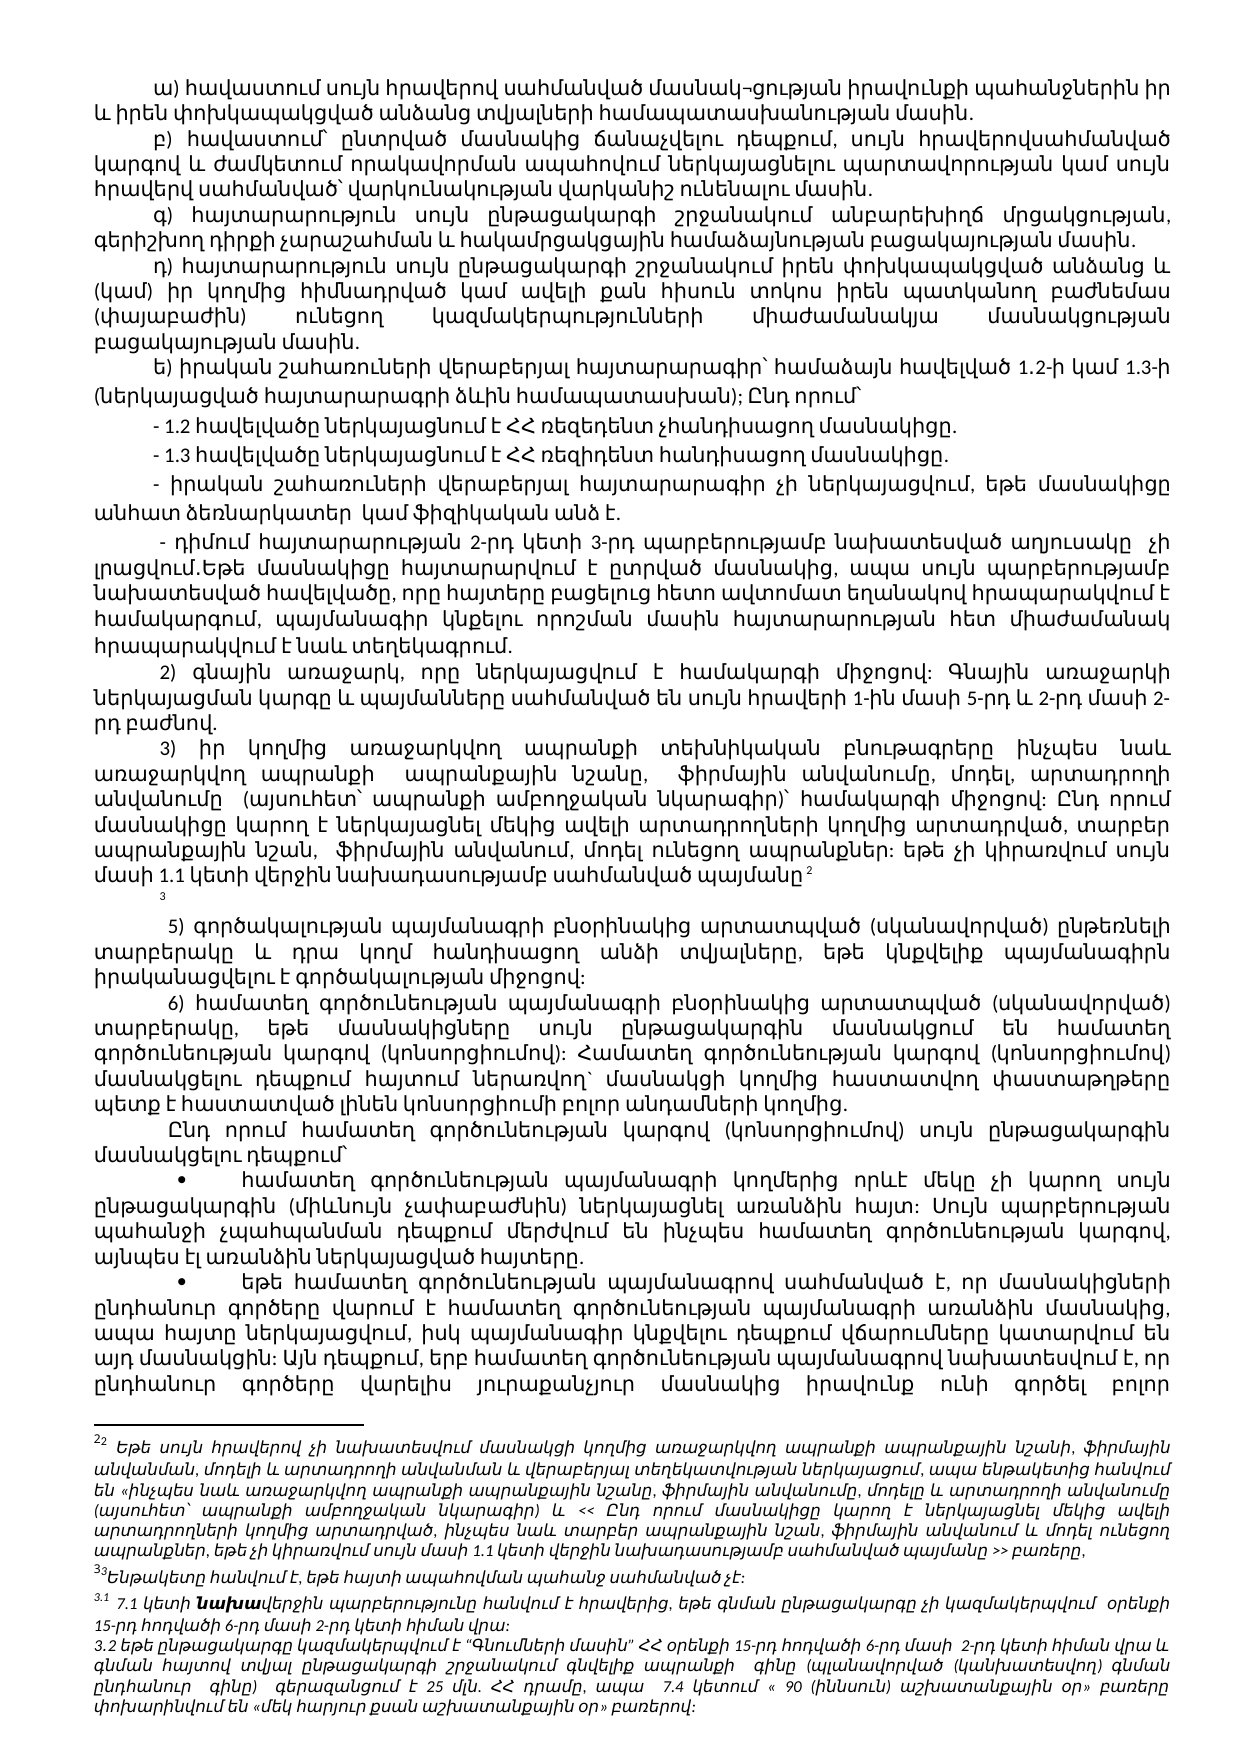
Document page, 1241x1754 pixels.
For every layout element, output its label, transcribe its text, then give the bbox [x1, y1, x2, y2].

list համատեղ գործունեության պայմանագրի կողմերից որևէ մեկը չի կարող սույն ընթացակարգին (միևնույն չափաբաժնին) ներկայացնել առանձին հայտ: Սույն պարբերության պահանջի չպահպանման դեպքում մերժվում են ինչպես համատեղ գործունեության կարգով, այնպես էլ առանձին ներկայացված հայտերը. [94, 1168, 1171, 1269]
text 6) համատեղ գործունեության պայմանագրի բնօրինակից արտատպված (սկանավորված) տարբերակը, եթե մասնակիցները սույն ընթացակարգին մասնակցում են համատեղ գործունեության կարգով (կոնսորցիումով): Համատեղ գործունեության կարգով (կոնսորցիումով) մասնակցելու դեպքում հայտում ներառվող` մասնակցի կողմից հաստատվող փաստաթղթերը պետք է հաստատված լինեն կոնսորցիումի բոլոր անդամների կողմից. [94, 990, 1171, 1117]
text 3) իր կողմից առաջարկվող ապրանքի տեխնիկական բնութագրերը ինչպես նաև առաջարկվող ապրանքի ապրանքային նշանը, ֆիրմային անվանումը, մոդել, արտադրողի անվանումը (այսուհետ՝ ապրանքի ամբողջական նկարագիր)՝ համակարգի միջոցով: Ընդ որում մասնակիցը կարող է ներկայացնել մեկից ավելի արտադրողների կողմից արտադրված, տարբեր ապրանքային նշան, ֆիրմային անվանում, մոդել ունեցող ապրանքներ: եթե չի կիրառվում սույն մասի 1.1 կետի վերջին նախադասությամբ սահմանված պայմանը 2 [94, 736, 1171, 888]
text - 1.2 հավելվածը ներկայացնում է ՀՀ ռեզեդենտ չհանդիսացող մասնակիցը. [94, 413, 1171, 438]
text 2) գնային առաջարկ, որը ներկայացվում է համակարգի միջոցով: Գնային առաջարկի ներկայացման կարգը և պայմանները սահմանված են սույն հրավերի 1-ին մասի 5-րդ և 2-րդ մասի 2-րդ բաժնով. [94, 659, 1171, 736]
text - իրական շահառուների վերաբերյալ հայտարարագիր չի ներկայացվում, եթե մասնակիցը անհատ ձեռնարկատեր կամ ֆիզիկական անձ է. [94, 471, 1171, 526]
text - դիմում հայտարարության 2-րդ կետի 3-րդ պարբերությամբ նախատեսված աղյուսակը չի լրացվում․Եթե մասնակիցը հայտարարվում է ըտրված մասնակից, ապա սույն պարբերությամբ նախատեսված հավելվածը, որը հայտերը բացելուց հետո ավտոմատ եղանակով հրապարակվում է համակարգում, պայմանագիր կնքելու որոշման մասին հայտարարության հետ միաժամանակ հրապարակվում է նաև տեղեկագրում. [94, 529, 1171, 659]
text - 1.3 հավելվածը ներկայացնում է ՀՀ ռեզիդենտ հանդիսացող մասնակիցը. [94, 442, 1171, 467]
text դ) հայտարարություն սույն ընթացակարգի շրջանակում իրեն փոխկապակցված անձանց և (կամ) իր կողմից հիմնադրված կամ ավելի քան հիսուն տոկոս իրեն պատկանող բաժնեմաս (փայաբաժին) ունեցող կազմակերպությունների միաժամանակյա մասնակցության բացակայության մասին. [94, 253, 1171, 354]
text ա) հավաստում սույն հրավերով սահմանված մասնակ¬ցության իրավունքի պահանջներին իր և իրեն փոխկապակցված անձանց տվյալների համապատասխանության մասին. [94, 75, 1171, 126]
text ե) իրական շահառուների վերաբերյալ հայտարարագիր՝ համաձայն հավելված 1․2-ի կամ 1.3-ի (ներկայացված հայտարարագրի ձևին համապատասխան); Ընդ որում՝ [94, 354, 1171, 409]
text 3 [94, 888, 1171, 913]
text 5) գործակալության պայմանագրի բնօրինակից արտատպված (սկանավորված) ընթեռնելի տարբերակը և դրա կողմ հանդիսացող անձի տվյալները, եթե կնքվելիք պայմանագիրն իրականացվելու է գործակալության միջոցով: [94, 913, 1171, 990]
text գ) հայտարարություն սույն ընթացակարգի շրջանակում անբարեխիղճ մրցակցության, գերիշխող դիրքի չարաշահման և հակամրցակցային համաձայնության բացակայության մասին. [94, 202, 1171, 253]
text Ընդ որում համատեղ գործունեության կարգով (կոնսորցիումով) սույն ընթացակարգին մասնակցելու դեպքում՝ [94, 1117, 1171, 1168]
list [94, 1269, 1171, 1396]
text բ) հավաստում՝ ընտրված մասնակից ճանաչվելու դեպքում, սույն հրավերովսահմանված կարգով և ժամկետում որակավորման ապահովում ներկայացնելու պարտավորության կամ սույն հրավերվ սահմանված՝ վարկունակության վարկանիշ ունենալու մասին. [94, 126, 1171, 202]
